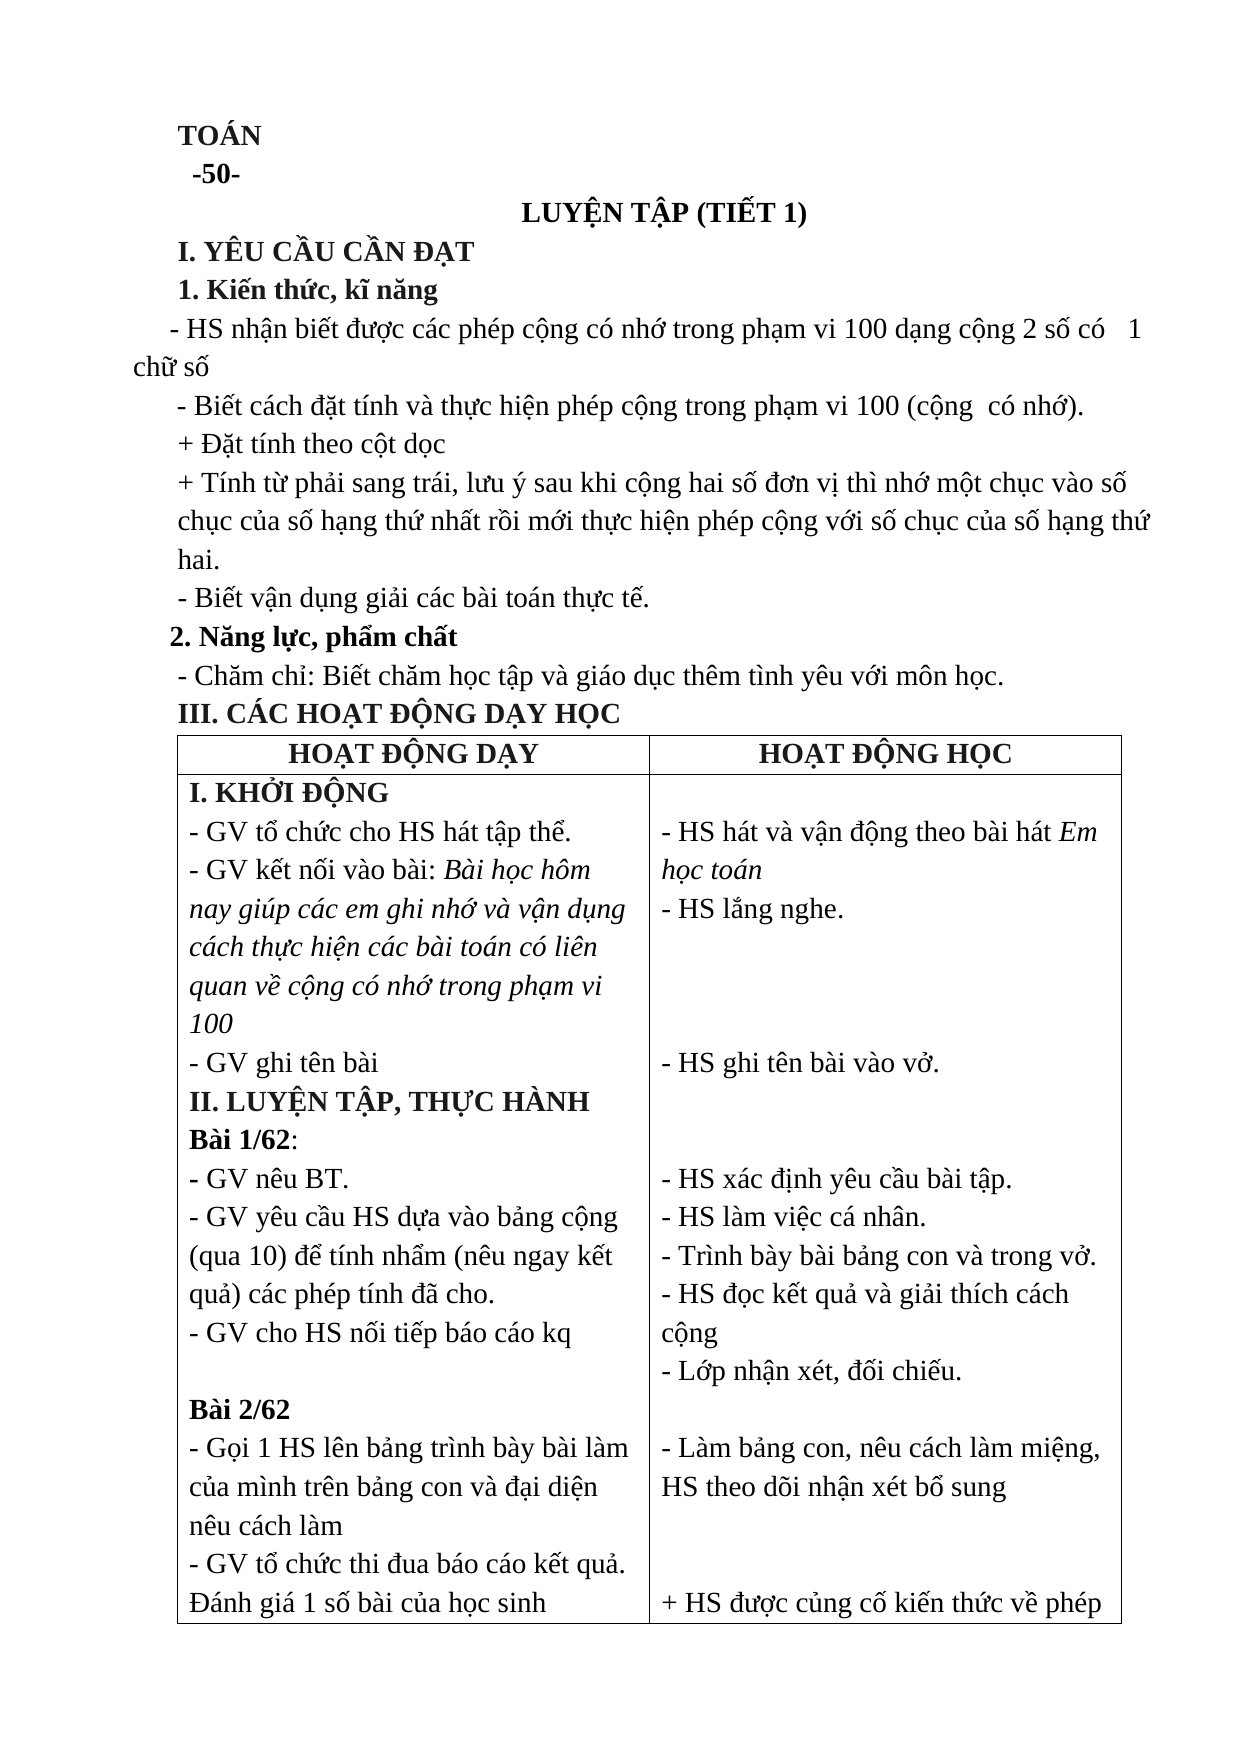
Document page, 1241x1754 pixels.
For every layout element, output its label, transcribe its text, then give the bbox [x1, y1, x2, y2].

text -50- [177, 157, 1152, 190]
text 1. Kiến thức, kĩ năng [177, 272, 1152, 306]
text III. CÁC HOẠT ĐỘNG DẠY HỌC [177, 696, 1152, 730]
text + Tính từ phải sang trái, lưu ý sau khi cộng hai số đơn vị thì nhớ một chục vào số chục của số hạng thứ nhất rồi mới thực hiện phép cộng với số chục của số hạng thứ hai. [177, 465, 1152, 576]
table_header HOẠT ĐỘNG DẠY [178, 736, 649, 774]
text 2. Năng lực, phẩm chất [133, 619, 1152, 653]
text - Chăm chỉ: Biết chăm học tập và giáo dục thêm tình yêu với môn học. [177, 658, 1152, 691]
text - Biết cách đặt tính và thực hiện phép cộng trong phạm vi 100 (cộng có nhớ). [133, 388, 1152, 421]
text LUYỆN TẬP (TIẾT 1) [177, 195, 1152, 229]
text TOÁN [177, 118, 1152, 152]
table_header HOẠT ĐỘNG HỌC [650, 736, 1121, 774]
text I. YÊU CẦU CẦN ĐẠT [177, 234, 1152, 267]
text - Biết vận dụng giải các bài toán thực tế. [177, 581, 1152, 614]
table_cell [178, 775, 649, 1623]
text - HS nhận biết được các phép cộng có nhớ trong phạm vi 100 dạng cộng 2 số có 1 chữ số [133, 311, 1152, 383]
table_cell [650, 775, 1121, 1623]
text + Đặt tính theo cột dọc [177, 426, 1152, 460]
